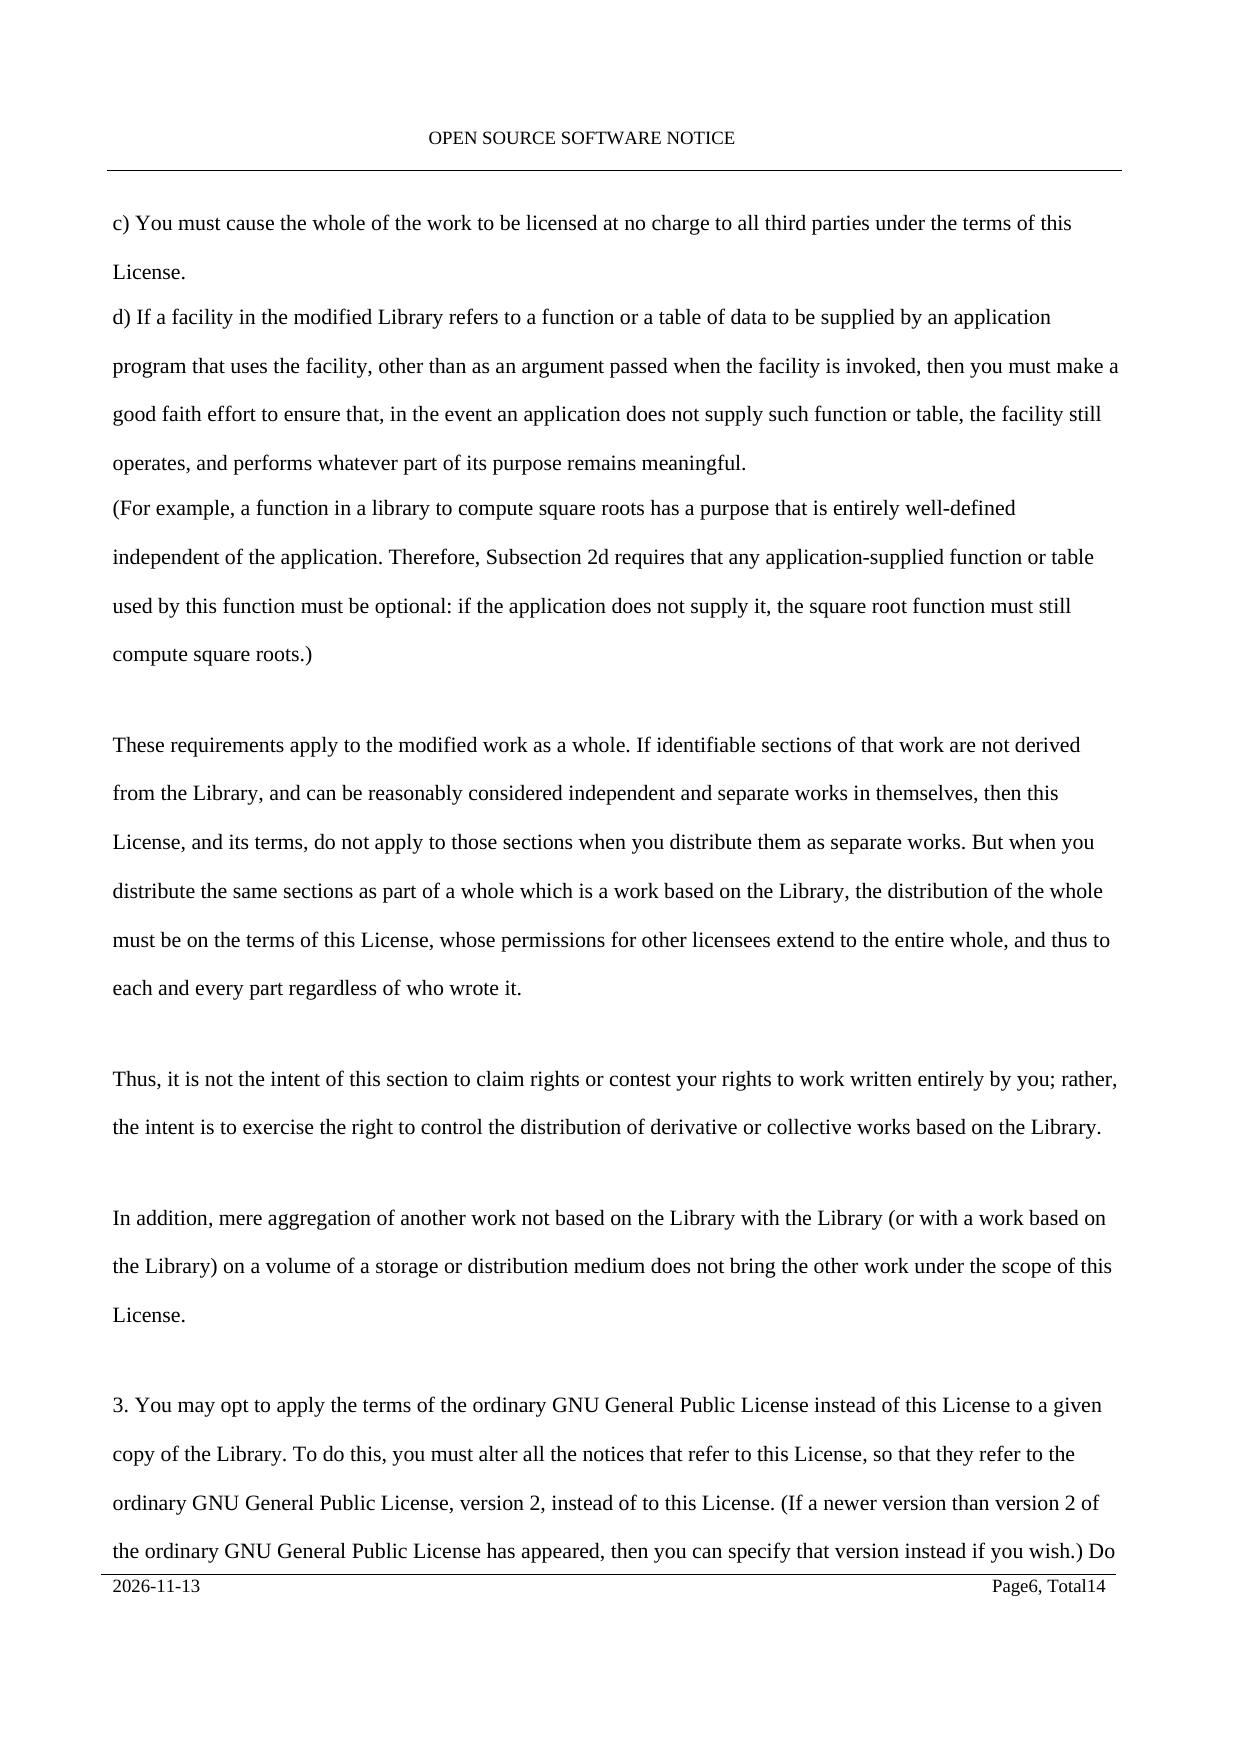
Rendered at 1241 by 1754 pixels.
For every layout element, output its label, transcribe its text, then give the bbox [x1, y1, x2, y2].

text These requirements apply to the modified work as a whole. If identifiable sections of that work are not derived from the Library, and can be reasonably considered independent and separate works in themselves, then this License, and its terms, do not apply to those sections when you distribute them as separate works. But when you distribute the same sections as part of a whole which is a work based on the Library, the distribution of the whole must be on the terms of this License, whose permissions for other licensees extend to the entire whole, and thus to each and every part regardless of who wrote it. [112, 728, 1128, 1004]
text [112, 1389, 1128, 1567]
text In addition, mere aggregation of another work not based on the Library with the Library (or with a work based on the Library) on a volume of a storage or distribution medium does not bring the other work under the scope of this License. [112, 1201, 1128, 1331]
text (For example, a function in a library to compute square roots has a purpose that is entirely well-defined independent of the application. Therefore, Subsection 2d requires that any application-supplied function or table used by this function must be optional: if the application does not supply it, the square root function must still compute square roots.) [112, 492, 1128, 670]
text d) If a facility in the modified Library refers to a function or a table of data to be supplied by an application program that uses the facility, other than as an argument passed when the facility is invoked, then you must make a good faith effort to ensure that, in the event an application does not supply such function or table, the facility still operates, and performs whatever part of its purpose remains meaningful. [112, 300, 1128, 479]
text c) You must cause the whole of the work to be licensed at no charge to all third parties under the terms of this License. [112, 206, 1128, 288]
text Thus, it is not the intent of this section to claim rights or contest your rights to work written entirely by you; rather, the intent is to exercise the right to control the distribution of derivative or collective works based on the Library. [112, 1062, 1128, 1143]
